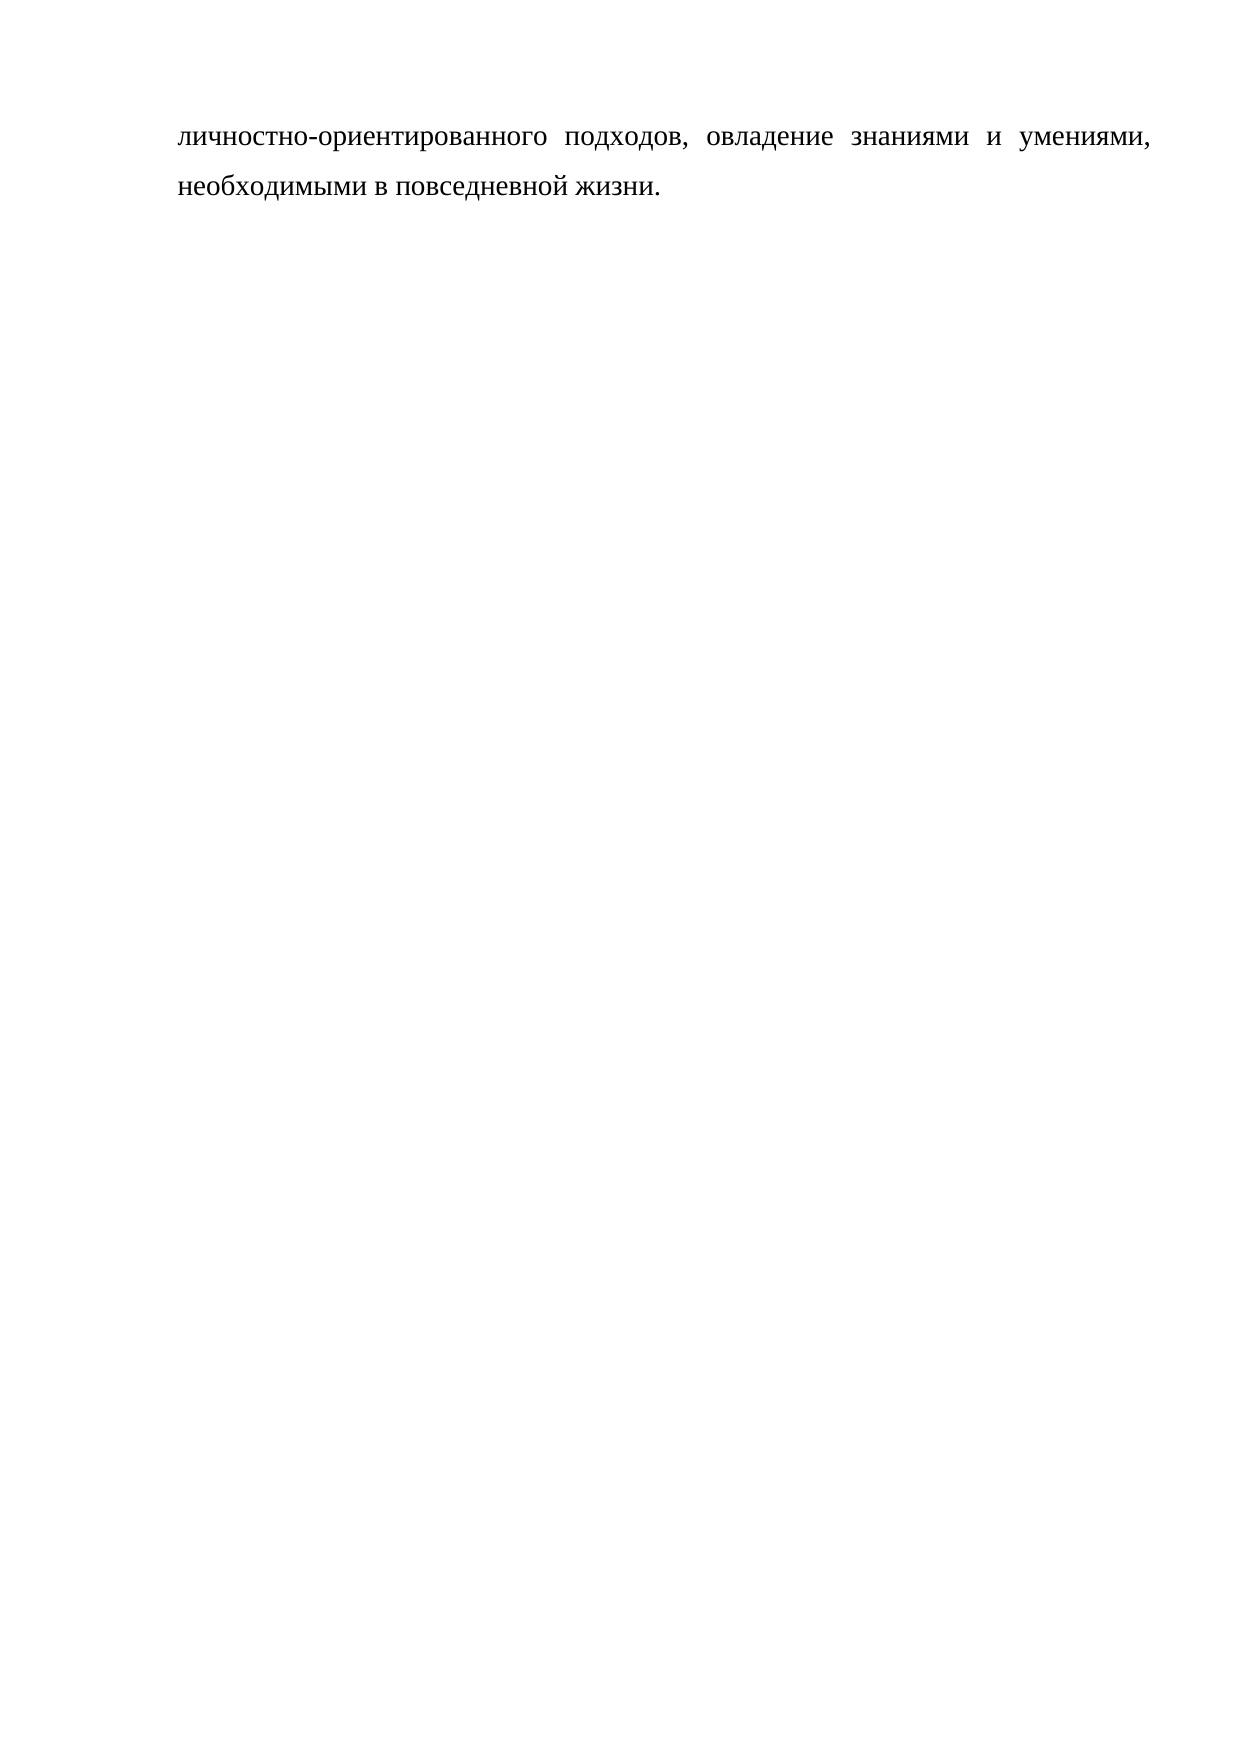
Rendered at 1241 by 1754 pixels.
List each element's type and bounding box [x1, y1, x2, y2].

text [177, 118, 1152, 202]
